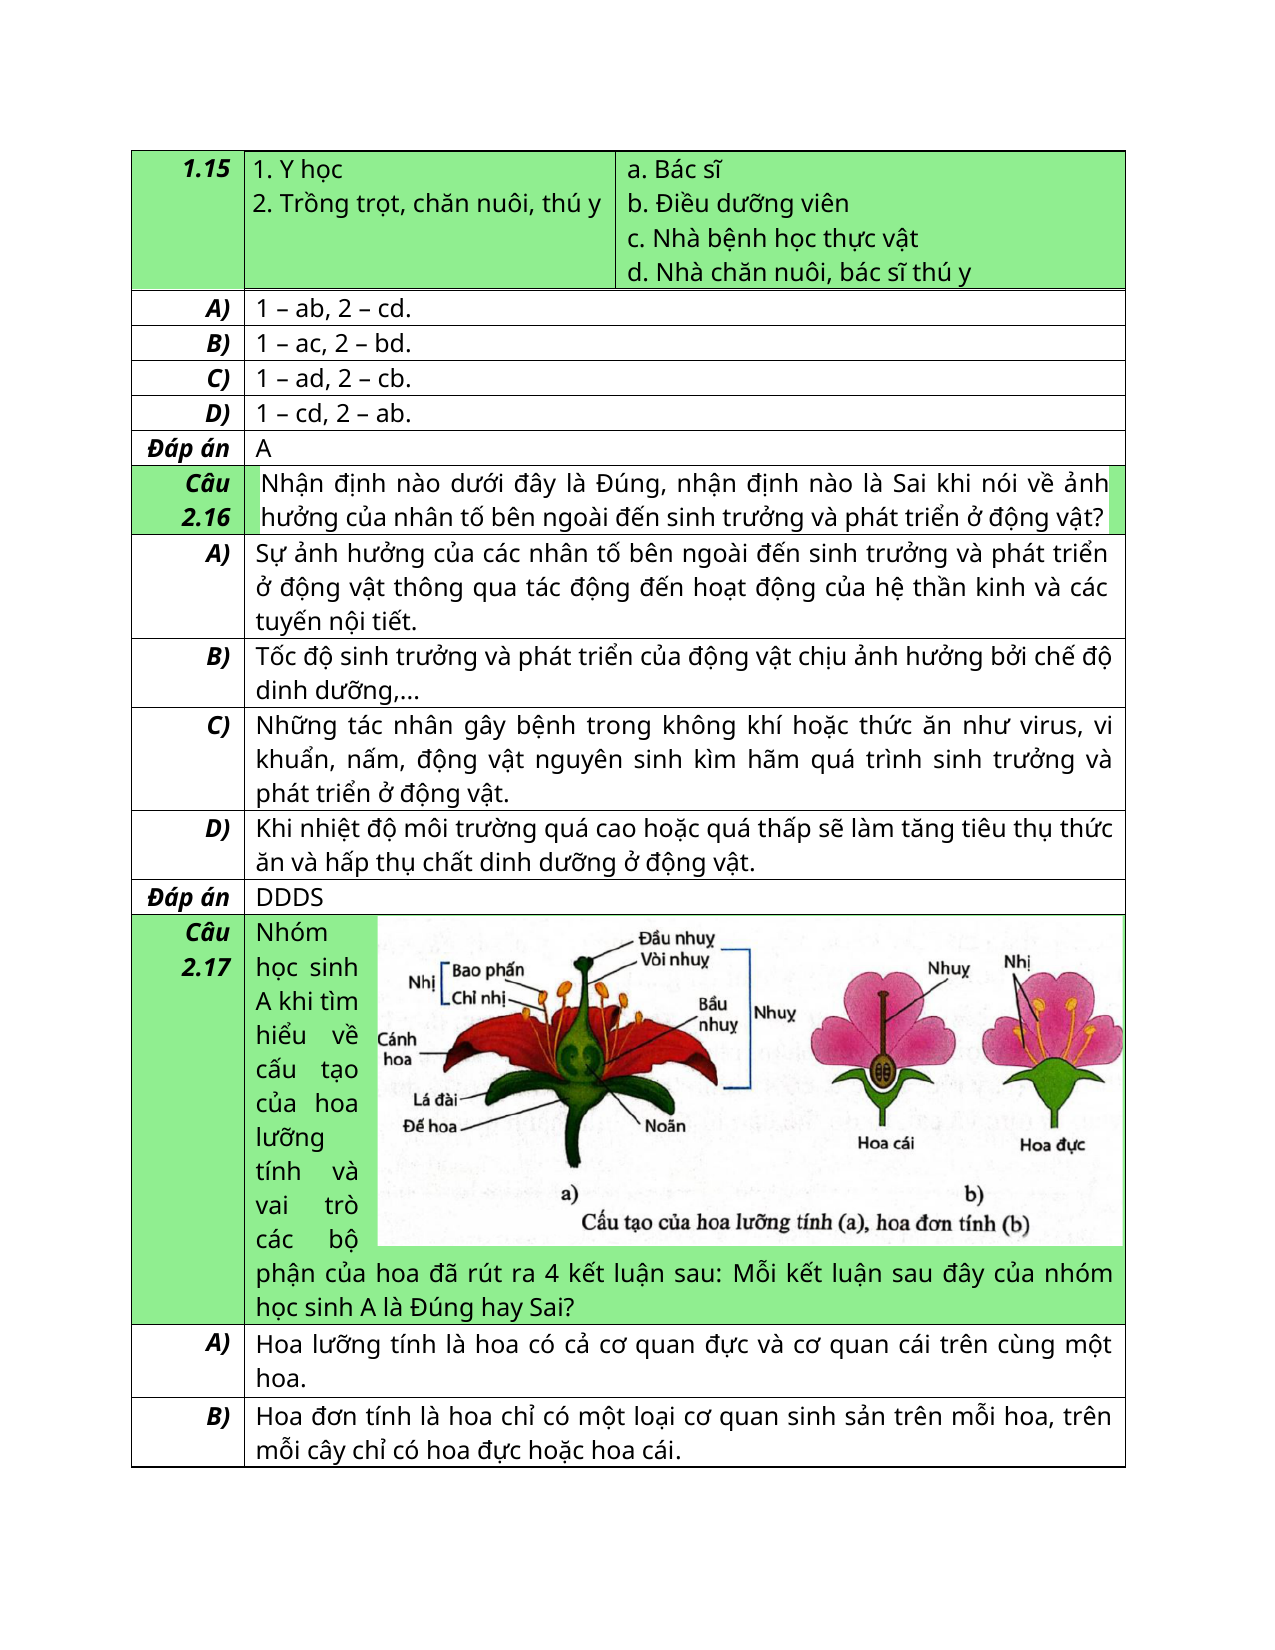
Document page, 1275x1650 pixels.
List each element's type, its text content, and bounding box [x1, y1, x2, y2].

table_cell Đáp án [132, 431, 244, 465]
table_cell D) [132, 396, 244, 430]
table_cell C) [132, 361, 244, 395]
table_cell B) [132, 1398, 244, 1466]
table_cell Hoa lưỡng tính là hoa có cả cơ quan đực và cơ quan cái trên cùng một hoa. [245, 1325, 1125, 1397]
table_cell A) [132, 291, 244, 324]
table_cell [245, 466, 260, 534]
table_cell B) [132, 326, 244, 360]
table_cell Hoa đơn tính là hoa chỉ có một loại cơ quan sinh sản trên mỗi hoa, trên mỗi cây chỉ có hoa đực hoặc hoa cái. [245, 1398, 1125, 1466]
picture [375, 916, 1123, 1245]
table_cell C) [132, 708, 244, 810]
table_cell 1 – ab, 2 – cd. [245, 291, 1125, 324]
table_cell 1 – cd, 2 – ab. [245, 396, 1125, 430]
table_cell Nối các ngành nghề trong bảng sao cho phù hợp với lĩnh vực dưới đây: [616, 152, 1125, 288]
table_cell Nhóm học sinh A khi tìm hiểu về cấu tạo của hoa lưỡng tính và vai trò các bộ phận của hoa đã rút ra 4 kết luận sau: Mỗi kết luận sau đây của nhóm học sinh A là Đúng hay Sai? [245, 915, 1125, 1324]
table_cell A) [132, 1325, 244, 1397]
table_cell DDDS [245, 880, 1125, 914]
table_cell A [245, 431, 1125, 465]
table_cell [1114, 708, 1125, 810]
table_cell Câu 2.16 [132, 466, 244, 534]
table_cell Câu 2.17 [132, 915, 244, 1324]
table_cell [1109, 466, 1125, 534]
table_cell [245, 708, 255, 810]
table_cell Tốc độ sinh trưởng và phát triển của động vật chịu ảnh hưởng bởi chế độ dinh dưỡng,... [245, 639, 1125, 707]
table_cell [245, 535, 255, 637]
table_cell D) [132, 811, 244, 879]
table_cell A) [132, 535, 244, 637]
table_cell Nối các ngành nghề trong bảng sao cho phù hợp với lĩnh vực dưới đây: [245, 152, 615, 288]
table_cell 1 – ad, 2 – cb. [245, 361, 1125, 395]
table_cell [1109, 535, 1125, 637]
table_cell Đáp án [132, 880, 244, 914]
table_cell 1 – ac, 2 – bd. [245, 326, 1125, 360]
table_cell Câu 1.15 [132, 151, 244, 289]
table_cell Khi nhiệt độ môi trường quá cao hoặc quá thấp sẽ làm tăng tiêu thụ thức ăn và hấp thụ chất dinh dưỡng ở động vật. [245, 811, 1125, 879]
table_cell B) [132, 639, 244, 707]
